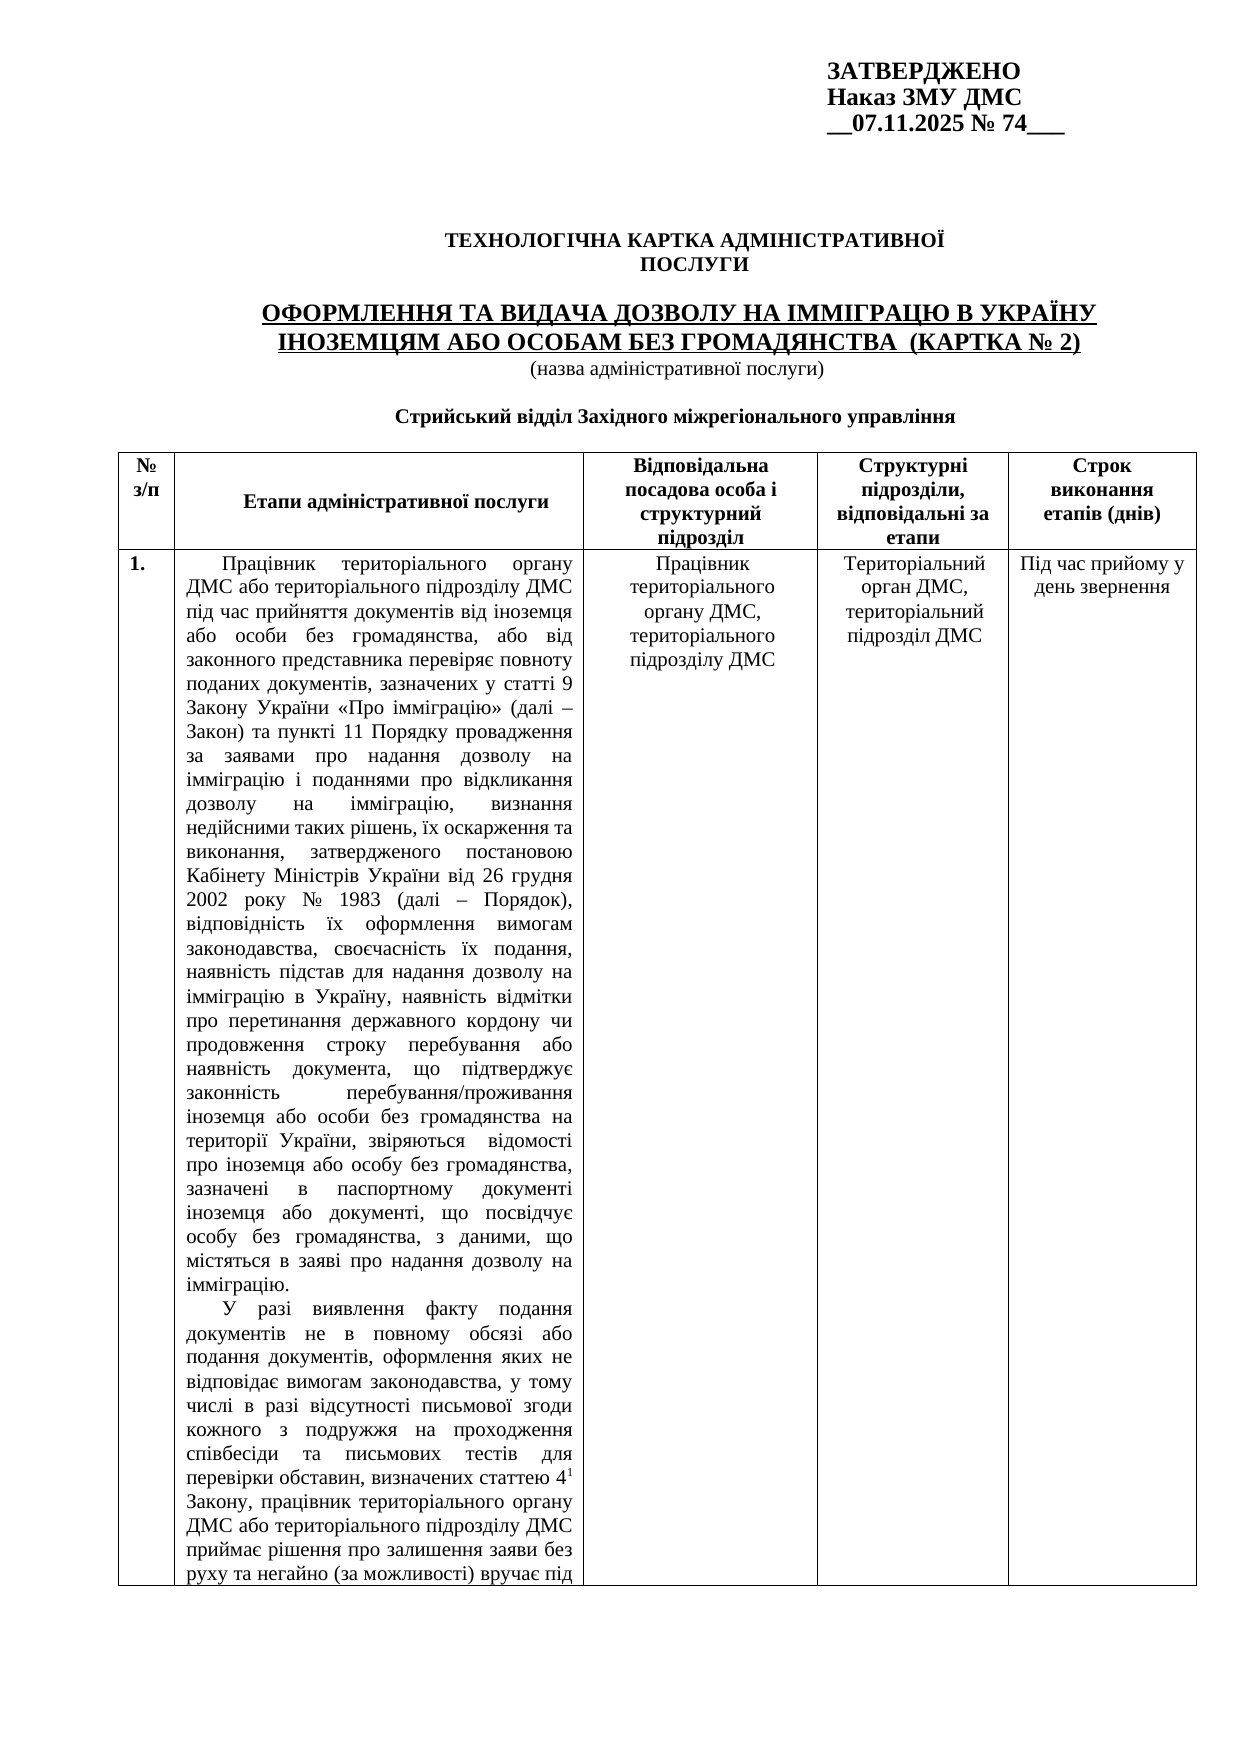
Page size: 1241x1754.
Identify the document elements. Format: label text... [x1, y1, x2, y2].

table_header Відповідальна посадова особа і структурний підрозділ [584, 453, 817, 549]
table_header Етапи адміністративної послуги [175, 453, 583, 549]
text Оформлення та видача ДОЗВОЛУ НА ІММІГРАЦЮ В УКРАЇНУ ІНОЗЕМЦЯМ АБО ОСОБАМ БЕЗ ГРОМАДЯНСТВА (КАРТКА № 2) [177, 298, 1181, 356]
table_cell 1. [119, 550, 174, 1585]
table_header Структурні підрозділи, відповідальні за етапи [818, 453, 1008, 549]
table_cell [1009, 550, 1196, 1585]
table_cell __07.11.2025 № 74___ [166, 111, 1196, 137]
text ТЕХНОЛОГІЧНА КАРТКА АДМІНІСТРАТИВНОЇ ПОСЛУГИ [396, 227, 994, 276]
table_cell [584, 550, 817, 1585]
text Стрийський відділ Західного міжрегіонального управління [311, 404, 1181, 428]
table_header № з/п [119, 453, 174, 549]
text (назва адміністративної послуги) [311, 356, 1181, 380]
table_header ЗАТВЕРДЖЕНО Наказ ЗМУ ДМС [166, 59, 1196, 111]
table_header Строк виконання етапів (днів) [1009, 453, 1196, 549]
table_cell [818, 550, 1008, 1585]
